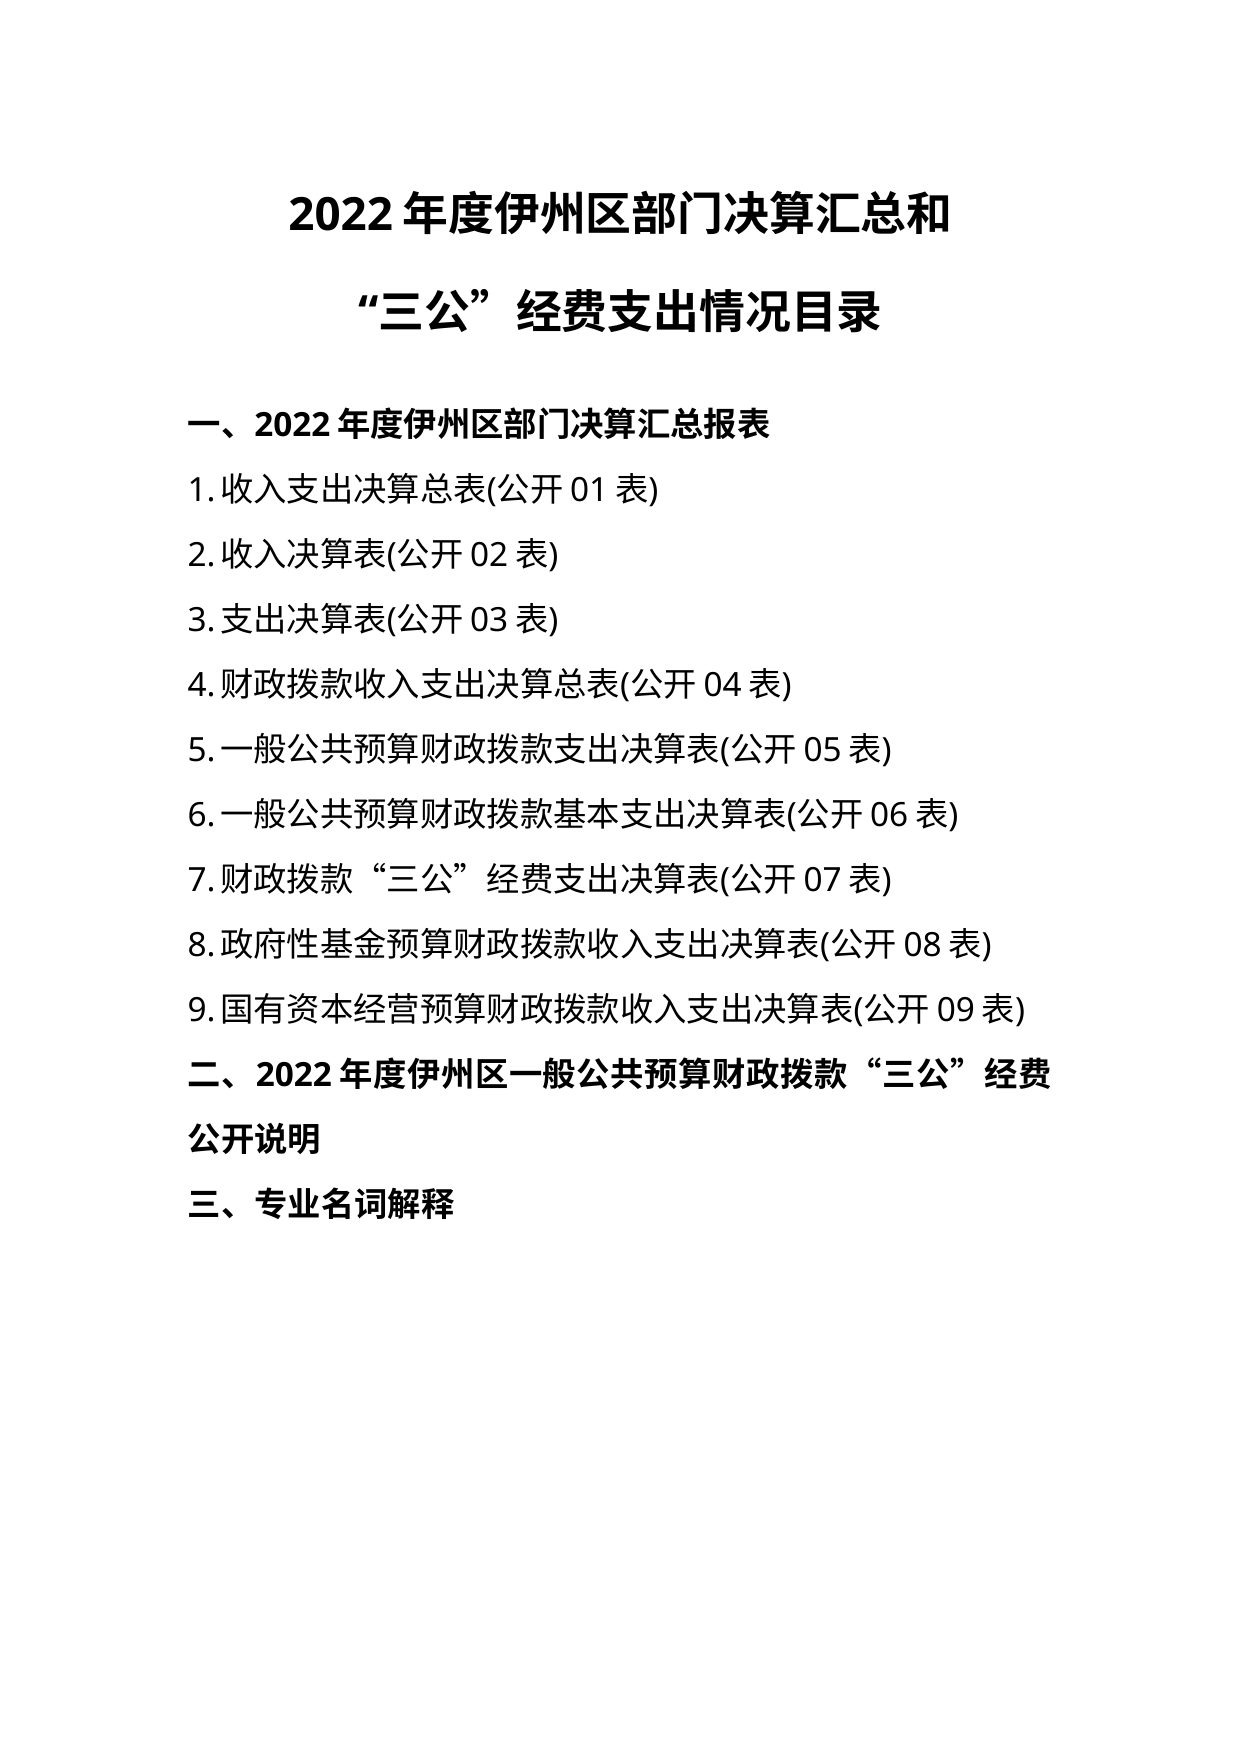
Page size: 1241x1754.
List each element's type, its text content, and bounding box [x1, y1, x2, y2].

text 一、2022年度伊州区部门决算汇总报表 [187, 389, 1053, 454]
list 支出决算表(公开03表) [187, 584, 1053, 649]
list 政府性基金预算财政拨款收入支出决算表(公开08表) [187, 909, 1053, 974]
text 2022年度伊州区部门决算汇总和 [187, 162, 1053, 259]
list 财政拨款收入支出决算总表(公开04表) [187, 649, 1053, 714]
list 一般公共预算财政拨款基本支出决算表(公开06表) [187, 779, 1053, 844]
list 国有资本经营预算财政拨款收入支出决算表(公开09表) [187, 974, 1053, 1039]
text “三公”经费支出情况目录 [187, 259, 1053, 357]
list 财政拨款“三公”经费支出决算表(公开07表) [187, 844, 1053, 909]
list 三、专业名词解释 [187, 1169, 1053, 1234]
list 收入支出决算总表(公开01表) [187, 454, 1053, 519]
list 收入决算表(公开02表) [187, 519, 1053, 584]
list 一般公共预算财政拨款支出决算表(公开05表) [187, 714, 1053, 779]
list 二、2022年度伊州区一般公共预算财政拨款“三公”经费公开说明 [187, 1039, 1053, 1169]
